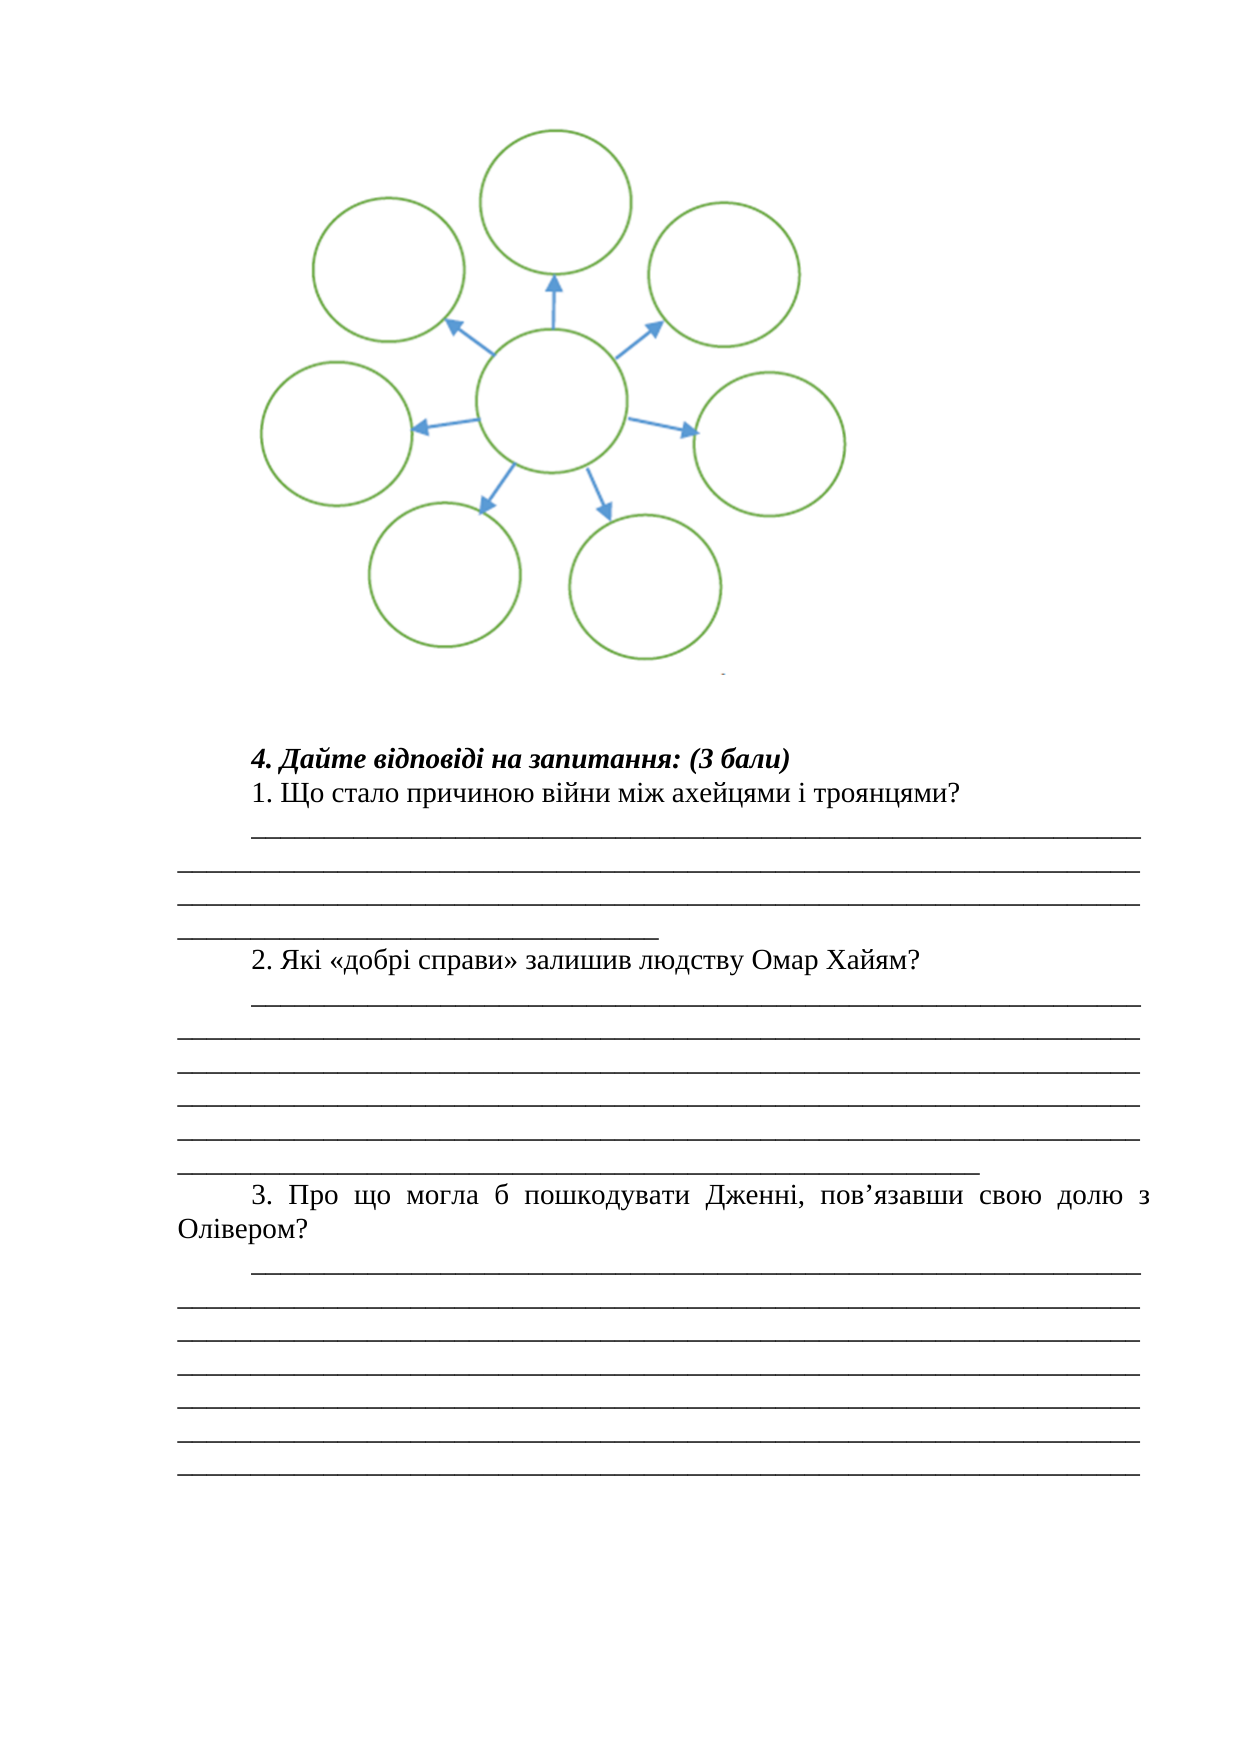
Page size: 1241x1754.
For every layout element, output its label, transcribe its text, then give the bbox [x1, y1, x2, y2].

text 2. Які «добрі справи» залишив людству Омар Хайям? [177, 942, 1152, 976]
text 3. Про що могла б пошкодувати Дженні, пов’язавши свою долю з Олівером? [177, 1177, 1152, 1244]
text ____________________________________________________________________________________________________________________________________________________________________________________________________________________________________________________________________________________________________________________________________________________________________________________________ [177, 976, 1152, 1177]
text _________________________________________________________________________________________________________________________________________________________________________________________________________________________________________________________________________________________________________________________________________________________________________________________________________________________________________________________________________ [177, 1244, 1152, 1479]
picture [251, 118, 854, 675]
text 4. Дайте відповіді на запитання: (3 бали) [177, 741, 1152, 775]
text __________________________________________________________________________________________________________________________________________________________________________________________________________________________________ [177, 808, 1152, 942]
text 1. Що стало причиною війни між ахейцями і троянцями? [177, 775, 1152, 808]
